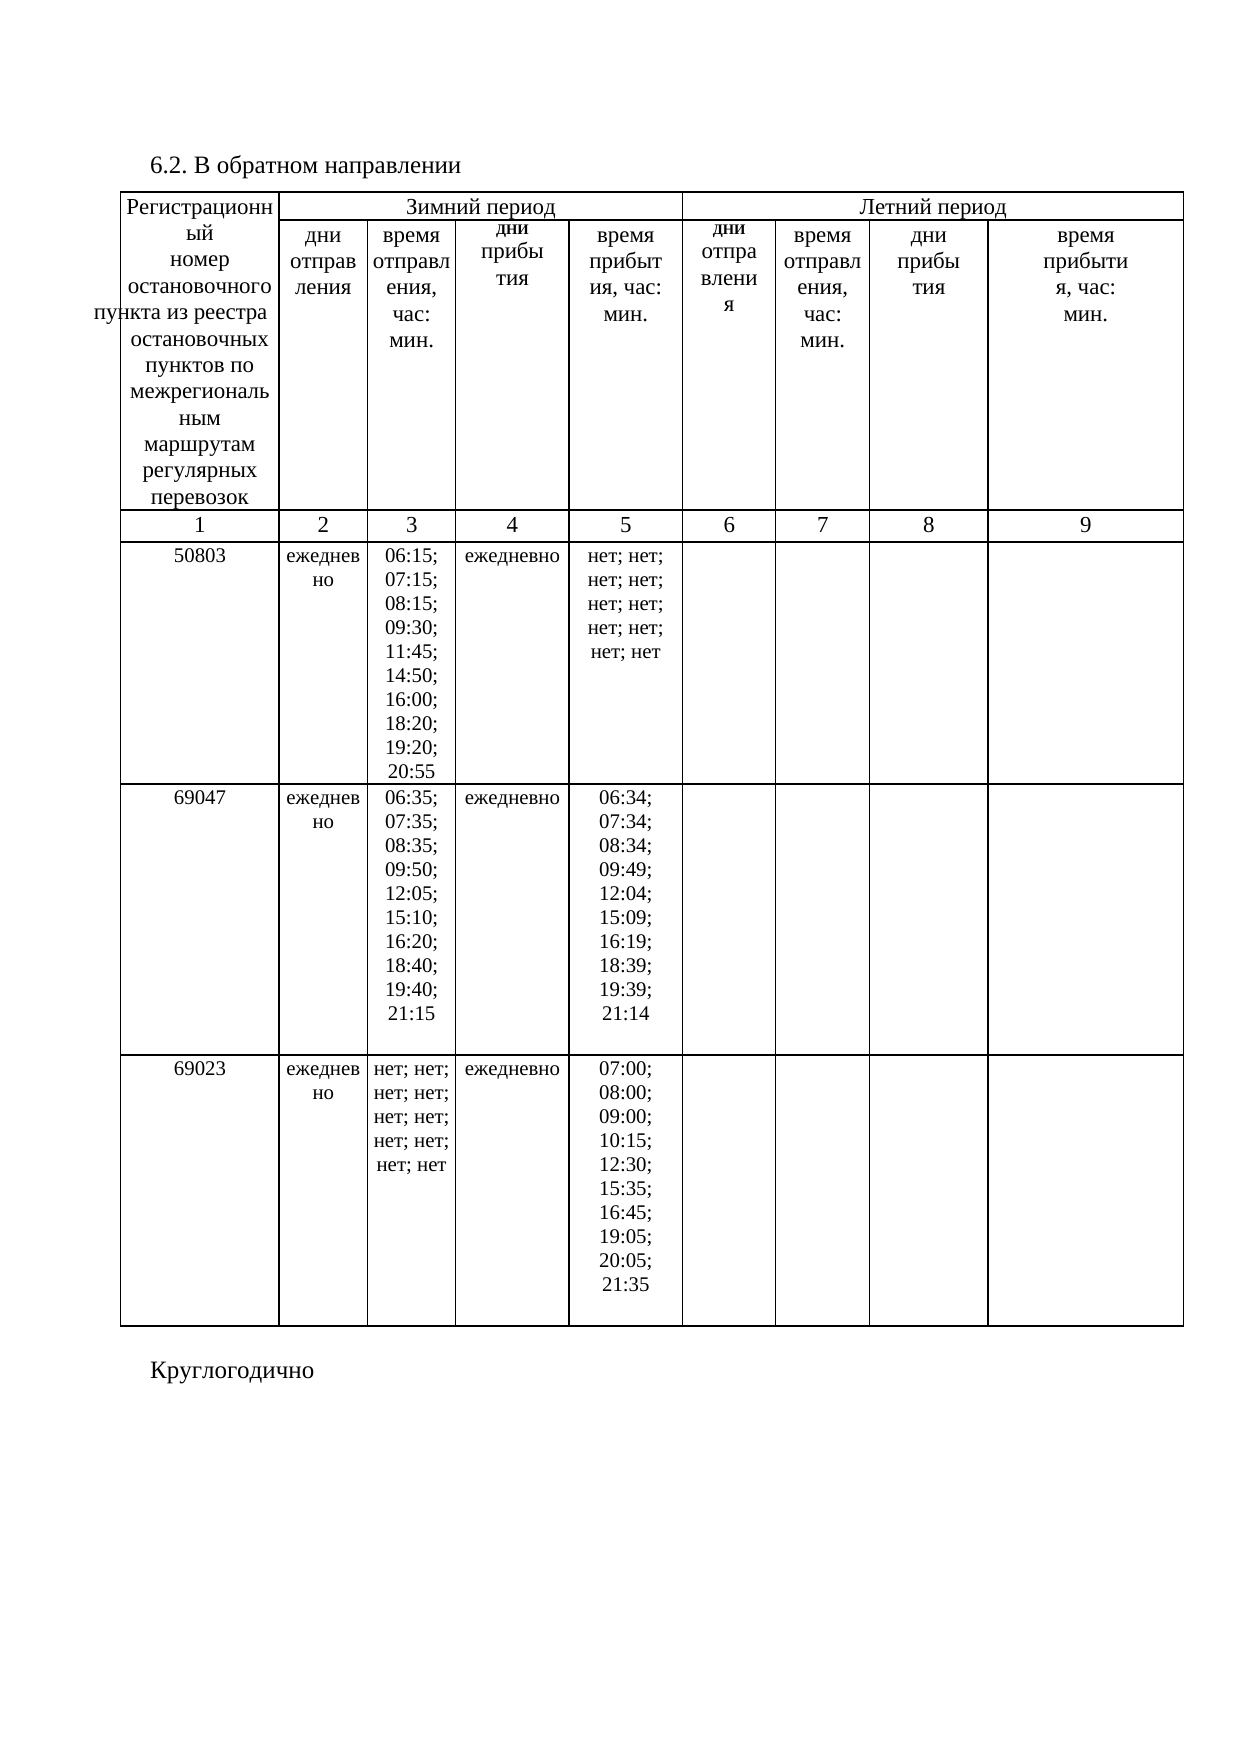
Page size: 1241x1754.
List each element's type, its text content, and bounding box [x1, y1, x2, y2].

table_cell 2 [280, 511, 367, 541]
table_cell 1 [121, 511, 278, 541]
text Круглогодично [150, 1355, 1090, 1384]
table_cell [683, 1056, 775, 1325]
table_cell время прибыти я, час: мин. [989, 221, 1183, 509]
table_cell ежедневно [280, 785, 367, 1054]
table_cell [683, 543, 775, 783]
table_cell 9 [989, 511, 1183, 541]
table_cell ежедневно [456, 1056, 568, 1325]
table_cell 06:15; 07:15; 08:15; 09:30; 11:45; 14:50; 16:00; 18:20; 19:20; 20:55 [368, 543, 455, 783]
table_cell ежедневно [280, 543, 367, 783]
table_cell [989, 543, 1183, 783]
table_cell дни отправ ления [280, 221, 367, 509]
table_cell [776, 785, 869, 1054]
table_cell нет; нет; нет; нет; нет; нет; нет; нет; нет; нет [570, 543, 682, 783]
table_cell ежедневно [280, 1056, 367, 1325]
table_cell [870, 543, 987, 783]
table_cell 5 [570, 511, 682, 541]
table_cell дни прибы тия [870, 221, 987, 509]
table_cell ДНИ прибы тия [456, 221, 568, 509]
table_header Зимний период [280, 193, 682, 219]
table_cell 50803 [121, 543, 278, 783]
table_cell [989, 1056, 1183, 1325]
table_cell 69047 [121, 785, 278, 1054]
table_header Регистрационный номер остановочного пункта из реестра остановочных пунктов по межрегиональным маршрутам регулярных перевозок [121, 193, 278, 509]
table_cell [683, 785, 775, 1054]
table_cell 4 [456, 511, 568, 541]
table_cell ежедневно [456, 785, 568, 1054]
table_cell 07:00; 08:00; 09:00; 10:15; 12:30; 15:35; 16:45; 19:05; 20:05; 21:35 [570, 1056, 682, 1325]
table_cell время отправл ения, час: мин. [368, 221, 455, 509]
table_cell [776, 543, 869, 783]
table_cell 06:35; 07:35; 08:35; 09:50; 12:05; 15:10; 16:20; 18:40; 19:40; 21:15 [368, 785, 455, 1054]
table_cell 3 [368, 511, 455, 541]
table_cell 7 [776, 511, 869, 541]
table_cell время отправл ения, час: мин. [776, 221, 869, 509]
text 6.2. В обратном направлении [150, 150, 1090, 179]
table_cell 8 [870, 511, 987, 541]
table_cell 06:34; 07:34; 08:34; 09:49; 12:04; 15:09; 16:19; 18:39; 19:39; 21:14 [570, 785, 682, 1054]
table_header Летний период [683, 193, 1183, 219]
table_cell нет; нет; нет; нет; нет; нет; нет; нет; нет; нет [368, 1056, 455, 1325]
table_cell [989, 785, 1183, 1054]
table_cell 69023 [121, 1056, 278, 1325]
table_cell [776, 1056, 869, 1325]
table_cell ежедневно [456, 543, 568, 783]
table_cell время прибыт ия, час: мин. [570, 221, 682, 509]
table_cell [870, 785, 987, 1054]
table_cell [870, 1056, 987, 1325]
table_cell 6 [683, 511, 775, 541]
table_cell ДНИ отпра влени я [683, 221, 775, 509]
